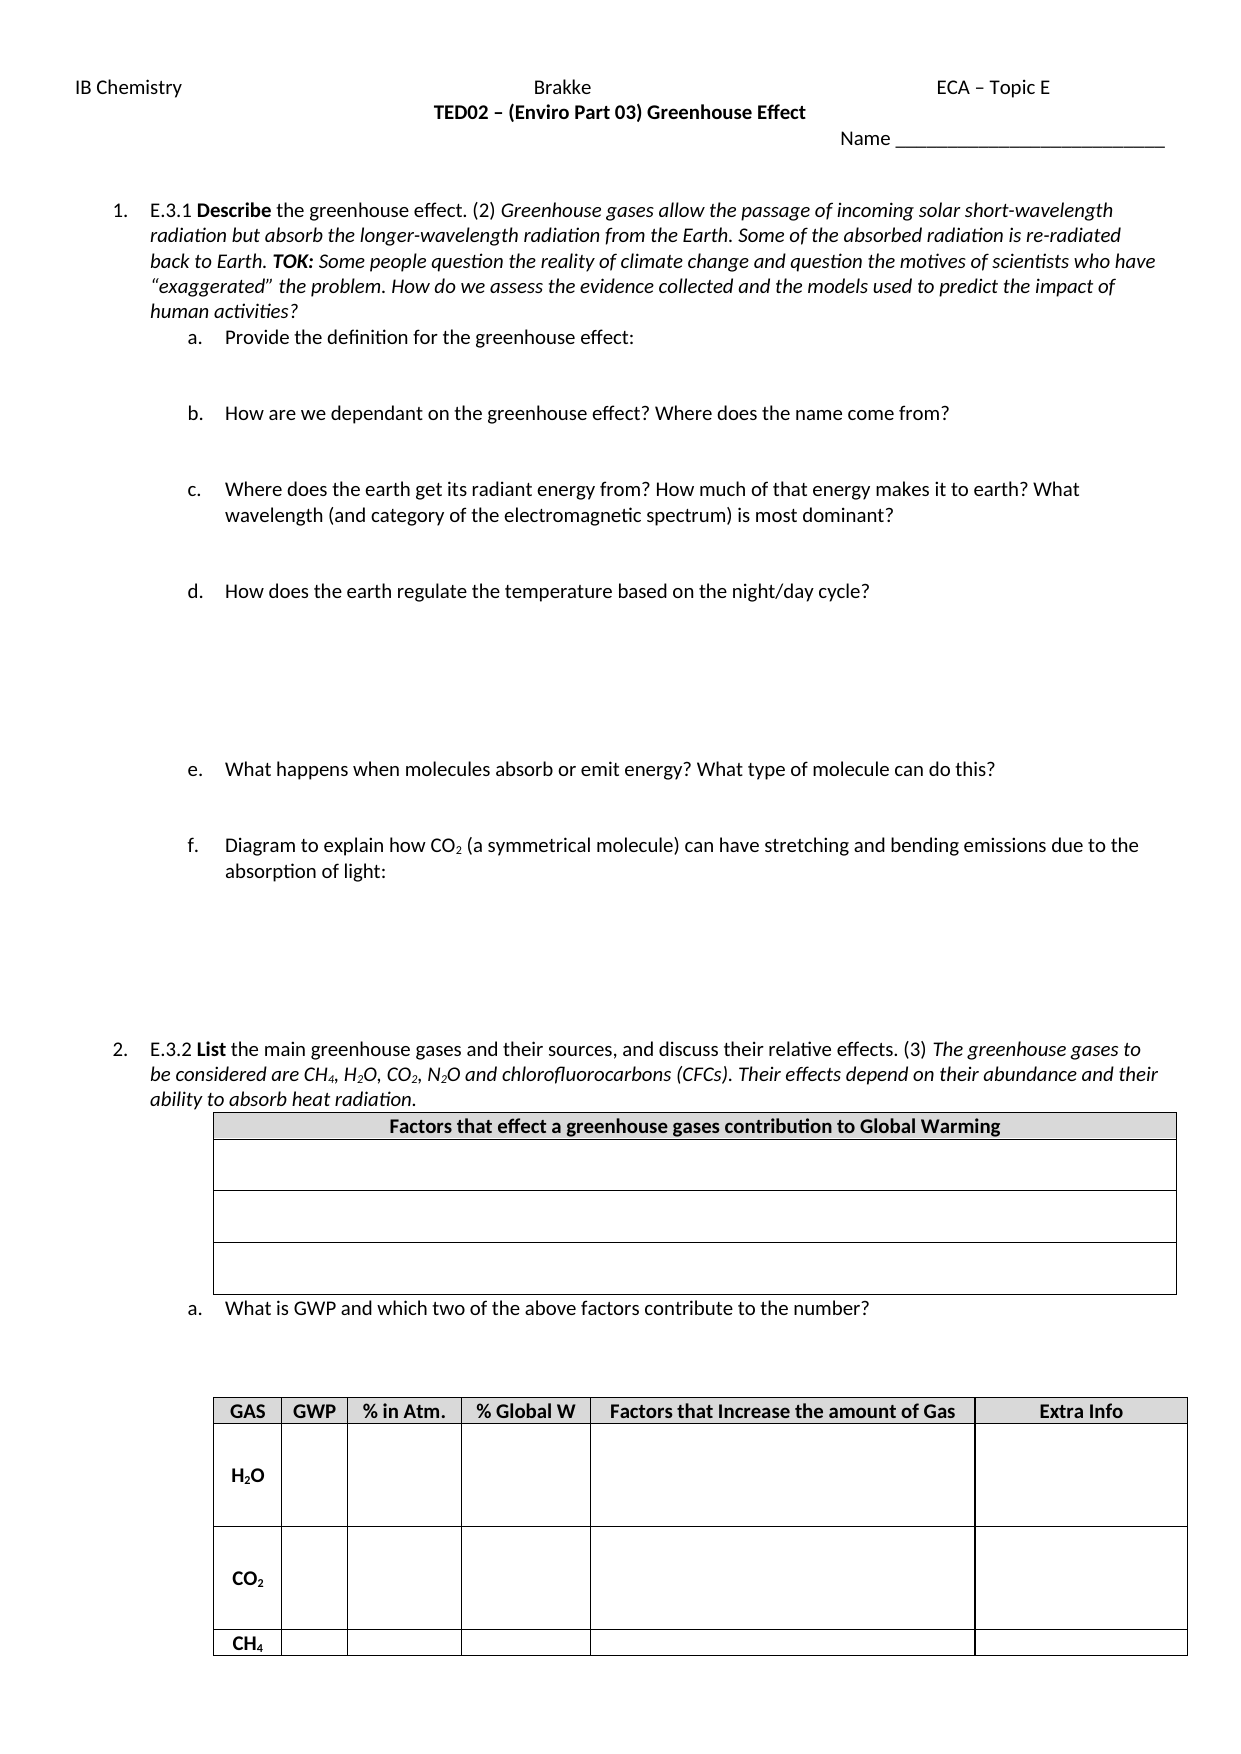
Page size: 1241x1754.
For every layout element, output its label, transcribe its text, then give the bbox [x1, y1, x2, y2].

table_cell [462, 1527, 590, 1629]
table_header GWP [282, 1398, 347, 1423]
list What happens when molecules absorb or emit energy? What type of molecule can do this? [187, 756, 1165, 782]
list What is GWP and which two of the above factors contribute to the number? [187, 1295, 1165, 1321]
table_cell [282, 1527, 347, 1629]
table_cell [348, 1630, 461, 1655]
table_cell [976, 1424, 1187, 1526]
table_header Factors that effect a greenhouse gases contribution to Global Warming [214, 1113, 1176, 1138]
table_cell [282, 1630, 347, 1655]
subtitle TED02 – (Enviro Part 03) Greenhouse Effect [75, 99, 1165, 125]
table_cell [214, 1140, 1176, 1190]
text Name __________________________ [75, 125, 1165, 150]
table_cell [591, 1424, 974, 1526]
table_cell H2O [214, 1424, 281, 1526]
table_cell [348, 1527, 461, 1629]
table_cell [976, 1630, 1187, 1655]
table_cell [976, 1527, 1187, 1629]
table_header % in Atm. [348, 1398, 461, 1423]
table_cell [591, 1527, 974, 1629]
table_header Factors that Increase the amount of Gas [591, 1398, 974, 1423]
table_cell [348, 1424, 461, 1526]
table_cell [214, 1191, 1176, 1242]
list How does the earth regulate the temperature based on the night/day cycle? [187, 578, 1165, 604]
table_cell [214, 1243, 1176, 1294]
list E.3.2 List the main greenhouse gases and their sources, and discuss their relative effects. (3) The greenhouse gases to be considered are CH4, H2O, CO2, N2O and chlorofluorocarbons (CFCs). Their effects depend on their abundance and their ability to absorb heat radiation. [112, 1036, 1165, 1112]
table_header % Global W [462, 1398, 590, 1423]
table_cell CH4 [214, 1630, 281, 1655]
table_cell [462, 1630, 590, 1655]
list How are we dependant on the greenhouse effect? Where does the name come from? [187, 400, 1165, 426]
list Provide the definition for the greenhouse effect: [187, 324, 1165, 349]
table_header GAS [214, 1398, 281, 1423]
table_header Extra Info [976, 1398, 1187, 1423]
table_cell [591, 1630, 974, 1655]
list Where does the earth get its radiant energy from? How much of that energy makes it to earth? What wavelength (and category of the electromagnetic spectrum) is most dominant? [187, 477, 1165, 527]
list Diagram to explain how CO2 (a symmetrical molecule) can have stretching and bending emissions due to the absorption of light: [187, 832, 1165, 883]
table_cell [462, 1424, 590, 1526]
table_cell CO2 [214, 1527, 281, 1629]
list E.3.1 Describe the greenhouse effect. (2) Greenhouse gases allow the passage of incoming solar short-wavelength radiation but absorb the longer-wavelength radiation from the Earth. Some of the absorbed radiation is re-radiated back to Earth. TOK: Some people question the reality of climate change and question the motives of scientists who have “exaggerated” the problem. How do we assess the evidence collected and the models used to predict the impact of human activities? [112, 197, 1165, 324]
table_cell [282, 1424, 347, 1526]
